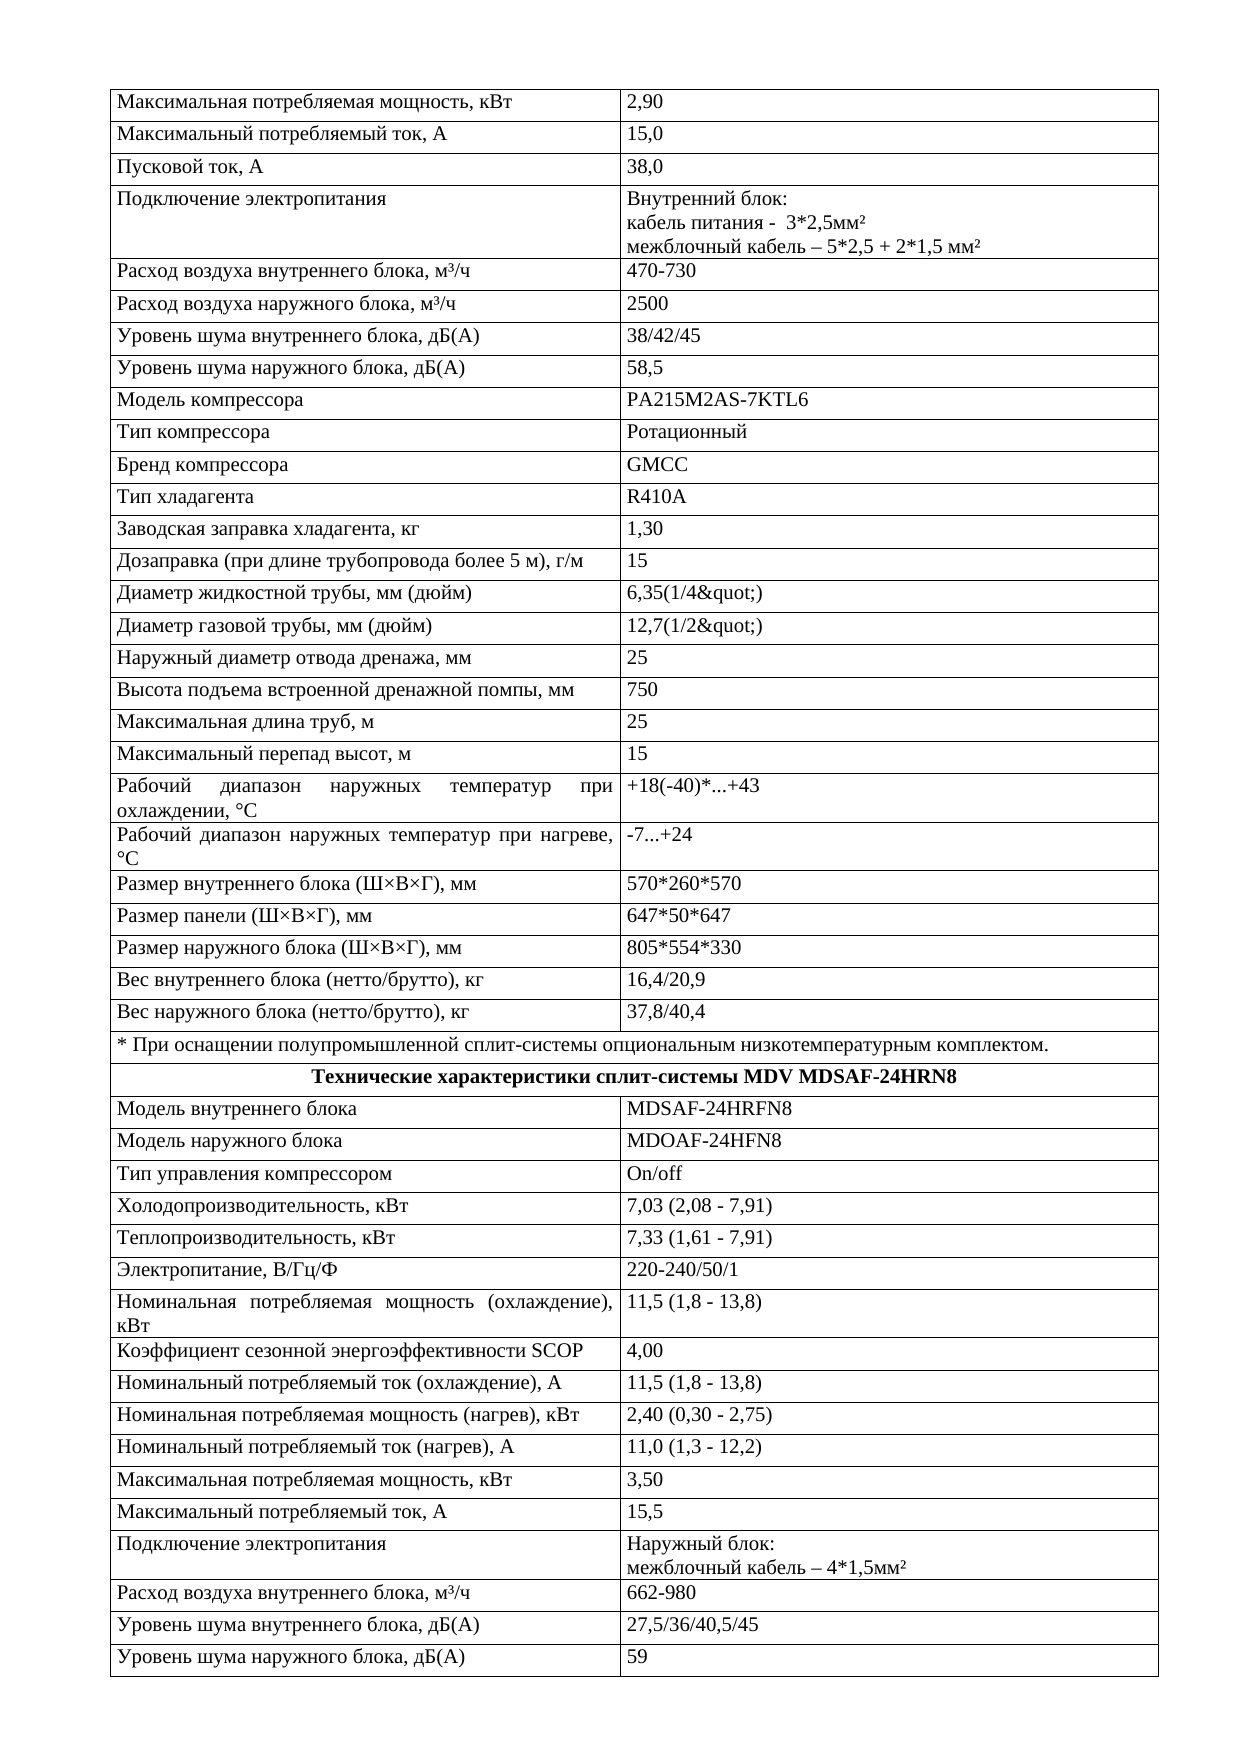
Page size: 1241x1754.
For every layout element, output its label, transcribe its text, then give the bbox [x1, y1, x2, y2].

table_cell Вес наружного блока (нетто/брутто), кг [111, 1000, 620, 1031]
table_cell Расход воздуха внутреннего блока, м³/ч [111, 1580, 620, 1611]
table_cell Ротационный [621, 420, 1158, 451]
table_cell 7,33 (1,61 - 7,91) [621, 1225, 1158, 1256]
table_cell Вес внутреннего блока (нетто/брутто), кг [111, 968, 620, 999]
table_cell 2,90 [621, 90, 1158, 121]
table_cell Электропитание, В/Гц/Ф [111, 1258, 620, 1289]
table_cell Высота подъема встроенной дренажной помпы, мм [111, 678, 620, 708]
table_cell 58,5 [621, 356, 1158, 387]
table_cell GMCC [621, 452, 1158, 483]
table_cell Размер внутреннего блока (Ш×В×Г), мм [111, 871, 620, 902]
table_cell 6,35(1/4&quot;) [621, 581, 1158, 612]
table_cell Максимальный потребляемый ток, А [111, 1499, 620, 1530]
table_cell Модель внутреннего блока [111, 1097, 620, 1128]
table_cell Максимальный потребляемый ток, А [111, 122, 620, 153]
table_cell 25 [621, 645, 1158, 676]
table_cell Максимальная потребляемая мощность, кВт [111, 1467, 620, 1498]
table_cell * При оснащении полупромышленной сплит-системы опциональным низкотемпературным комплектом. [111, 1032, 1158, 1063]
table_cell 12,7(1/2&quot;) [621, 613, 1158, 644]
table_cell Пусковой ток, А [111, 154, 620, 185]
table_cell Уровень шума наружного блока, дБ(А) [111, 356, 620, 387]
table_cell Холодопроизводительность, кВт [111, 1193, 620, 1224]
table_cell 2500 [621, 291, 1158, 322]
table_cell Диаметр газовой трубы, мм (дюйм) [111, 613, 620, 644]
table_cell 805*554*330 [621, 936, 1158, 967]
table_cell 750 [621, 678, 1158, 708]
table_cell Номинальная потребляемая мощность (охлаждение), кВт [111, 1290, 620, 1337]
table_cell 25 [621, 710, 1158, 741]
table_cell 11,5 (1,8 - 13,8) [621, 1290, 1158, 1337]
table_cell Внутренний блок: кабель питания - 3*2,5мм² межблочный кабель – 5*2,5 + 2*1,5 мм² [621, 186, 1158, 258]
table_cell Максимальная длина труб, м [111, 710, 620, 741]
table_cell Дозаправка (при длине трубопровода более 5 м), г/м [111, 549, 620, 580]
table_cell Уровень шума внутреннего блока, дБ(А) [111, 323, 620, 354]
table_cell Номинальный потребляемый ток (нагрев), А [111, 1435, 620, 1466]
table_cell 15,0 [621, 122, 1158, 153]
table_cell MDOAF-24HFN8 [621, 1129, 1158, 1160]
table_cell 4,00 [621, 1338, 1158, 1369]
table_cell 220-240/50/1 [621, 1258, 1158, 1289]
table_cell Рабочий диапазон наружных температур при нагреве, °C [111, 823, 620, 870]
table_cell 15,5 [621, 1499, 1158, 1530]
table_cell Максимальная потребляемая мощность, кВт [111, 90, 620, 121]
table_cell 647*50*647 [621, 904, 1158, 934]
table_cell Расход воздуха внутреннего блока, м³/ч [111, 259, 620, 290]
table_cell 38,0 [621, 154, 1158, 185]
table_cell 27,5/36/40,5/45 [621, 1612, 1158, 1643]
table_cell Уровень шума внутреннего блока, дБ(А) [111, 1612, 620, 1643]
table_cell Рабочий диапазон наружных температур при охлаждении, °C [111, 774, 620, 822]
table_cell R410A [621, 484, 1158, 515]
table_cell Тип хладагента [111, 484, 620, 515]
table_cell 37,8/40,4 [621, 1000, 1158, 1031]
table_cell MDSAF-24HRFN8 [621, 1097, 1158, 1128]
table_cell 59 [621, 1645, 1158, 1676]
table_cell Диаметр жидкостной трубы, мм (дюйм) [111, 581, 620, 612]
table_cell 662-980 [621, 1580, 1158, 1611]
table_cell Номинальный потребляемый ток (охлаждение), А [111, 1371, 620, 1402]
table_cell Коэффициент сезонной энергоэффективности SCOP [111, 1338, 620, 1369]
table_cell 15 [621, 549, 1158, 580]
table_cell Размер панели (Ш×В×Г), мм [111, 904, 620, 934]
table_cell Модель наружного блока [111, 1129, 620, 1160]
table_cell Модель компрессора [111, 388, 620, 419]
table_cell Уровень шума наружного блока, дБ(А) [111, 1645, 620, 1676]
table_cell 1,30 [621, 516, 1158, 548]
table_cell 470-730 [621, 259, 1158, 290]
table_cell +18(-40)*...+43 [621, 774, 1158, 822]
table_cell Теплопроизводительность, кВт [111, 1225, 620, 1256]
table_cell Наружный блок: межблочный кабель – 4*1,5мм² [621, 1531, 1158, 1579]
table_cell Подключение электропитания [111, 1531, 620, 1579]
table_cell Технические характеристики сплит-системы MDV MDSAF-24HRN8 [111, 1064, 1158, 1096]
table_cell 570*260*570 [621, 871, 1158, 902]
table_cell 11,0 (1,3 - 12,2) [621, 1435, 1158, 1466]
table_cell Размер наружного блока (Ш×В×Г), мм [111, 936, 620, 967]
table_cell Заводская заправка хладагента, кг [111, 516, 620, 548]
table_cell 3,50 [621, 1467, 1158, 1498]
table_cell On/off [621, 1161, 1158, 1192]
table_cell Максимальный перепад высот, м [111, 742, 620, 773]
table_cell Номинальная потребляемая мощность (нагрев), кВт [111, 1403, 620, 1434]
table_cell Наружный диаметр отвода дренажа, мм [111, 645, 620, 676]
table_cell -7...+24 [621, 823, 1158, 870]
table_cell 15 [621, 742, 1158, 773]
table_cell 7,03 (2,08 - 7,91) [621, 1193, 1158, 1224]
table_cell Тип управления компрессором [111, 1161, 620, 1192]
table_cell Тип компрессора [111, 420, 620, 451]
table_cell 38/42/45 [621, 323, 1158, 354]
table_cell Расход воздуха наружного блока, м³/ч [111, 291, 620, 322]
table_cell Подключение электропитания [111, 186, 620, 258]
table_cell 16,4/20,9 [621, 968, 1158, 999]
table_cell 11,5 (1,8 - 13,8) [621, 1371, 1158, 1402]
table_cell Бренд компрессора [111, 452, 620, 483]
table_cell PA215M2AS-7KTL6 [621, 388, 1158, 419]
table_cell 2,40 (0,30 - 2,75) [621, 1403, 1158, 1434]
